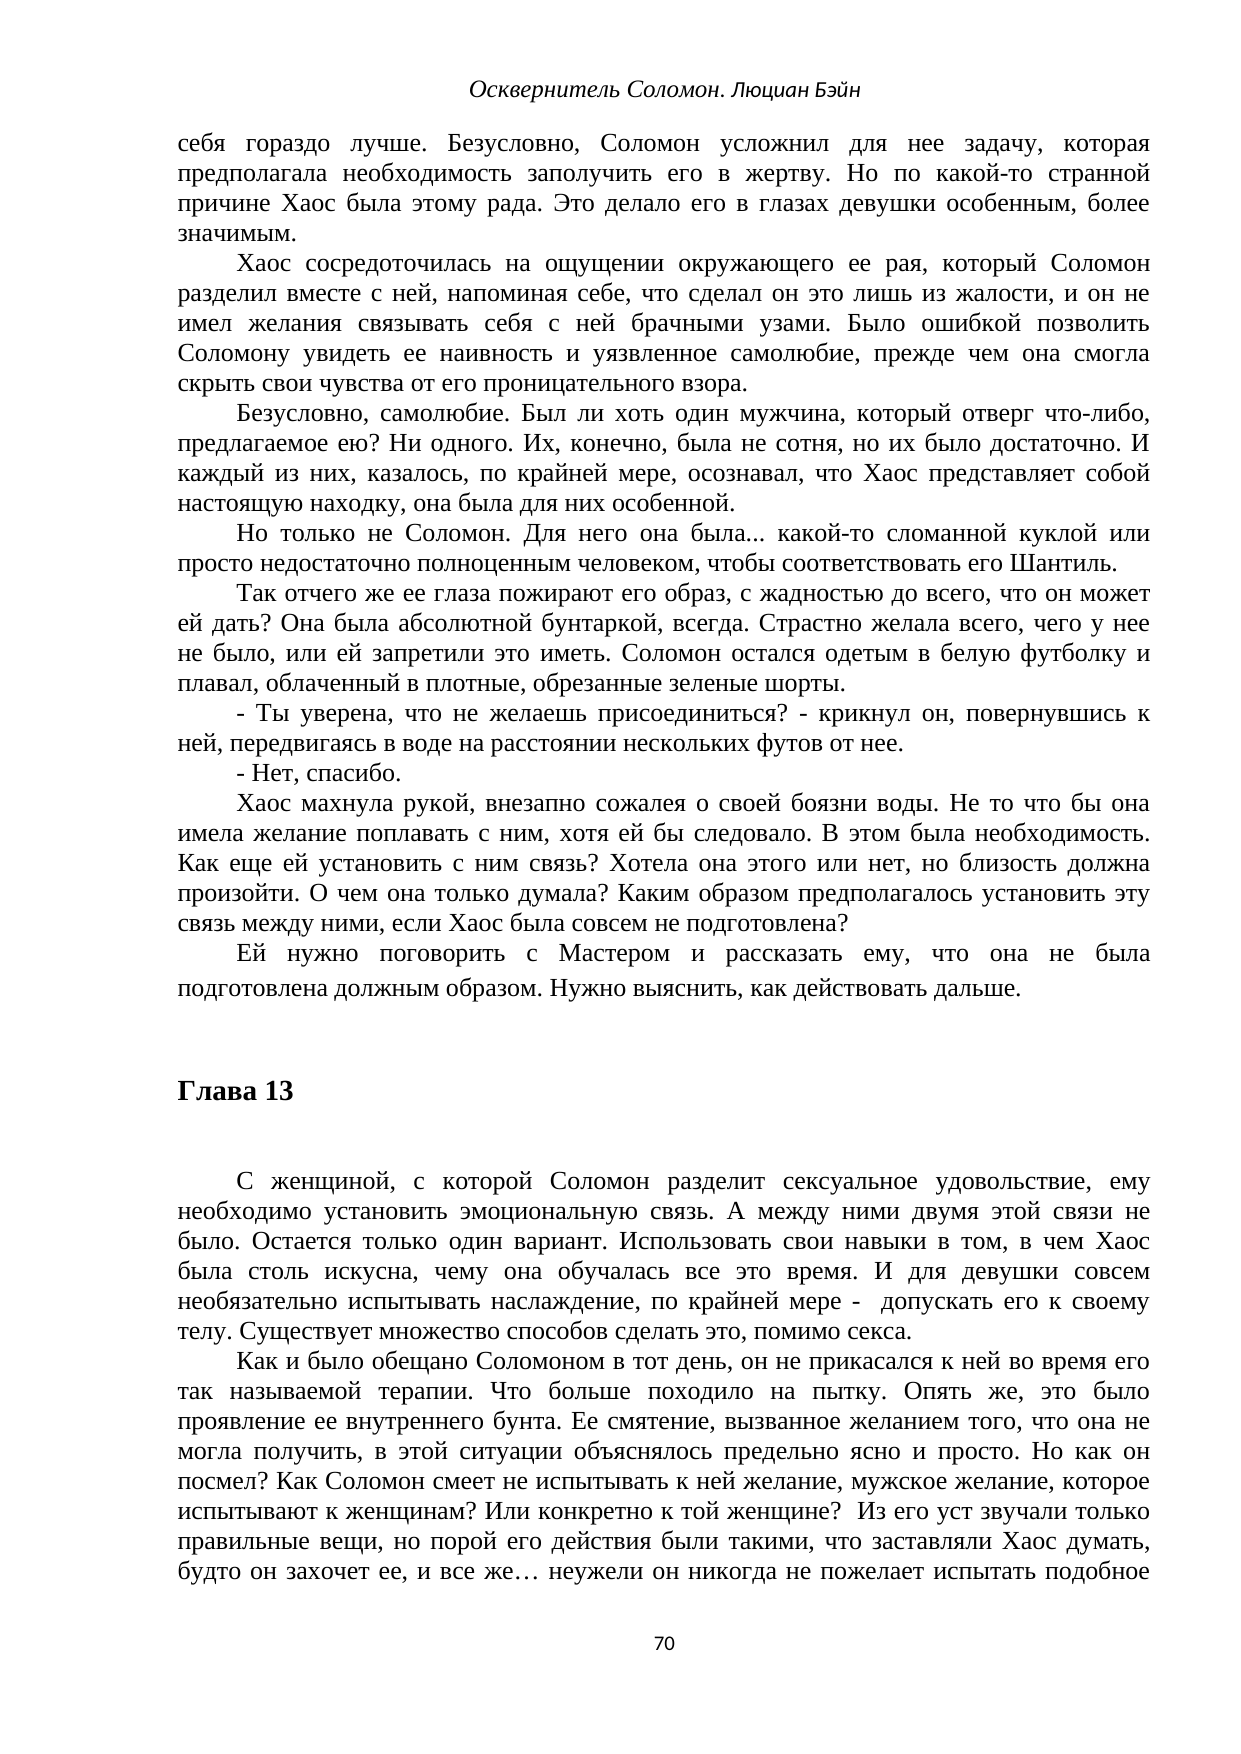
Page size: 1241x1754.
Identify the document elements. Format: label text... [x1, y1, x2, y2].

text Хаос махнула рукой, внезапно сожалея о своей боязни воды. Не то что бы она имела желание поплавать с ним, хотя ей бы следовало. В этом была необходимость. Как еще ей установить с ним связь? Хотела она этого или нет, но близость должна произойти. О чем она только думала? Каким образом предполагалось установить эту связь между ними, если Хаос была совсем не подготовлена? [177, 787, 1152, 937]
text Так отчего же ее глаза пожирают его образ, с жадностью до всего, что он может ей дать? Она была абсолютной бунтаркой, всегда. Страстно желала всего, чего у нее не было, или ей запретили это иметь. Соломон остался одетым в белую футболку и плавал, облаченный в плотные, обрезанные зеленые шорты. [177, 577, 1152, 697]
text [177, 1345, 1152, 1585]
text Ей нужно поговорить с Мастером и рассказать ему, что она не была подготовлена должным образом. Нужно выяснить, как действовать дальше. [177, 937, 1152, 1002]
text - Нет, спасибо. [177, 757, 1152, 787]
text Глава 13 [177, 1073, 1152, 1107]
text Но только не Соломон. Для него она была... какой-то сломанной куклой или просто недостаточно полноценным человеком, чтобы соответствовать его Шантиль. [177, 517, 1152, 577]
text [177, 127, 1152, 247]
text С женщиной, с которой Соломон разделит сексуальное удовольствие, ему необходимо установить эмоциональную связь. А между ними двумя этой связи не было. Остается только один вариант. Использовать свои навыки в том, в чем Хаос была столь искусна, чему она обучалась все это время. И для девушки совсем необязательно испытывать наслаждение, по крайней мере - допускать его к своему телу. Существует множество способов сделать это, помимо секса. [177, 1165, 1152, 1345]
text Безусловно, самолюбие. Был ли хоть один мужчина, который отверг что-либо, предлагаемое ею? Ни одного. Их, конечно, была не сотня, но их было достаточно. И каждый из них, казалось, по крайней мере, осознавал, что Хаос представляет собой настоящую находку, она была для них особенной. [177, 397, 1152, 517]
text Хаос сосредоточилась на ощущении окружающего ее рая, который Соломон разделил вместе с ней, напоминая себе, что сделал он это лишь из жалости, и он не имел желания связывать себя с ней брачными узами. Было ошибкой позволить Соломону увидеть ее наивность и уязвленное самолюбие, прежде чем она смогла скрыть свои чувства от его проницательного взора. [177, 247, 1152, 397]
text - Ты уверена, что не желаешь присоединиться? - крикнул он, повернувшись к ней, передвигаясь в воде на расстоянии нескольких футов от нее. [177, 697, 1152, 757]
